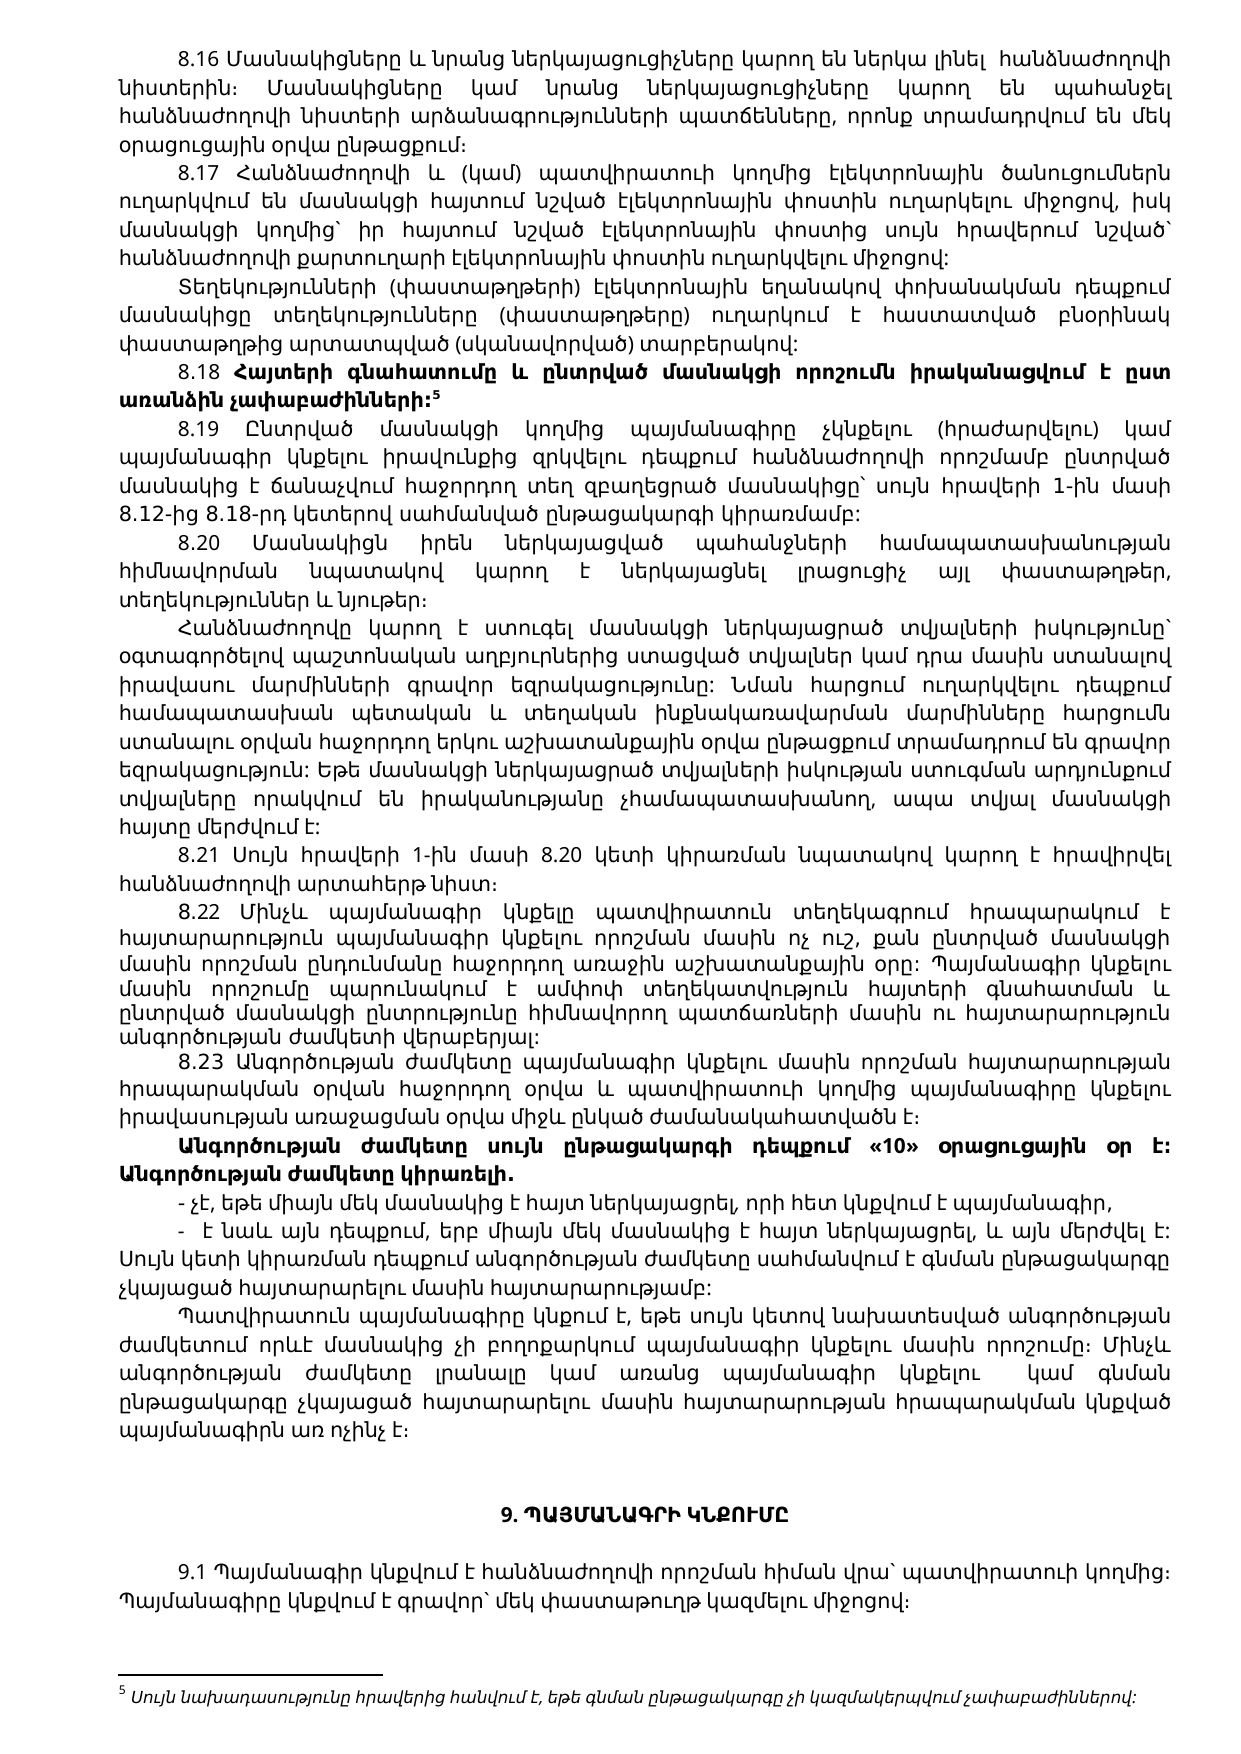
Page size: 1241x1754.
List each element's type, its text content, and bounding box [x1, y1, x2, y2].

text 8.19 Ընտրված մասնակցի կողմից պայմանագիրը չկնքելու (հրաժարվելու) կամ պայմանագիր կնքելու իրավունքից զրկվելու դեպքում հանձնաժողովի որոշմամբ ընտրված մասնակից է ճանաչվում հաջորդող տեղ զբաղեցրած մասնակիցը՝ սույն հրավերի 1-ին մասի 8.12-ից 8.18-րդ կետերով սահմանված ընթացակարգի կիրառմամբ: [118, 414, 1171, 528]
text 8.16 Մասնակիցները և նրանց ներկայացուցիչները կարող են ներկա լինել հանձնաժողովի նիստերին։ Մասնակիցները կամ նրանց ներկայացուցիչները կարող են պահանջել հանձնաժողովի նիստերի արձանագրությունների պատճենները, որոնք տրամադրվում են մեկ օրացուցային օրվա ընթացքում։ [118, 44, 1171, 158]
text 9.1 Պայմանագիր կնքվում է հանձնաժողովի որոշման հիման վրա` պատվիրատուի կողմից։ Պայմանագիրը կնքվում է գրավոր` մեկ փաստաթուղթ կազմելու միջոցով։ [118, 1557, 1171, 1614]
text - է նաև այն դեպքում, երբ միայն մեկ մասնակից է հայտ ներկայացրել, և այն մերժվել է: Սույն կետի կիրառման դեպքում անգործության ժամկետը սահմանվում է գնման ընթացակարգը չկայացած հայտարարելու մասին հայտարարությամբ: [118, 1216, 1171, 1301]
text 8.22 Մինչև պայմանագիր կնքելը պատվիրատուն տեղեկագրում հրապարակում է հայտարարություն պայմանագիր կնքելու որոշման մասին ոչ ուշ, քան ընտրված մասնակցի մասին որոշման ընդունմանը հաջորդող առաջին աշխատանքային օրը: Պայմանագիր կնքելու մասին որոշումը պարունակում է ամփոփ տեղեկատվություն հայտերի գնահատման և ընտրված մասնակցի ընտրությունը հիմնավորող պատճառների մասին ու հայտարարություն անգործության ժամկետի վերաբերյալ: [118, 897, 1171, 1050]
text Անգործության ժամկետը սույն ընթացակարգի դեպքում «10» օրացուցային օր է։ Անգործության ժամկետը կիրառելի. [118, 1131, 1171, 1188]
text 8.21 Սույն հրավերի 1-ին մասի 8.20 կետի կիրառման նպատակով կարող է հրավիրվել հանձնաժողովի արտահերթ նիստ։ [118, 841, 1171, 897]
text 8.23 Անգործության ժամկետը պայմանագիր կնքելու մասին որոշման հայտարարության հրապարակման օրվան հաջորդող օրվա և պատվիրատուի կողմից պայմանագիրը կնքելու իրավասության առաջացման օրվա միջև ընկած ժամանակահատվածն է։ [118, 1050, 1171, 1131]
text Տեղեկությունների (փաստաթղթերի) էլեկտրոնային եղանակով փոխանակման դեպքում մասնակիցը տեղեկությունները (փաստաթղթերը) ուղարկում է հաստատված բնօրինակ փաստաթղթից արտատպված (սկանավորված) տարբերակով: [118, 272, 1171, 357]
text - չէ, եթե միայն մեկ մասնակից է հայտ ներկայացրել, որի հետ կնքվում է պայմանագիր, [118, 1188, 1171, 1216]
text 9. ՊԱՅՄԱՆԱԳՐԻ ԿՆՔՈՒՄԸ [118, 1501, 1171, 1529]
text 8.20 Մասնակիցն իրեն ներկայացված պահանջների համապատասխանության հիմնավորման նպատակով կարող է ներկայացնել լրացուցիչ այլ փաստաթղթեր, տեղեկություններ և նյութեր։ [118, 528, 1171, 613]
text Հանձնաժողովը կարող է ստուգել մասնակցի ներկայացրած տվյալների իսկությունը` օգտագործելով պաշտոնական աղբյուրներից ստացված տվյալներ կամ դրա մասին ստանալով իրավասու մարմինների գրավոր եզրակացությունը: Նման հարցում ուղարկվելու դեպքում համապատասխան պետական և տեղական ինքնակառավարման մարմինները հարցումն ստանալու օրվան հաջորդող երկու աշխատանքային օրվա ընթացքում տրամադրում են գրավոր եզրակացություն: Եթե մասնակցի ներկայացրած տվյալների իսկության ստուգման արդյունքում տվյալները որակվում են իրականությանը չհամապատասխանող, ապա տվյալ մասնակցի հայտը մերժվում է: [118, 613, 1171, 841]
text 8.18 Հայտերի գնահատումը և ընտրված մասնակցի որոշումն իրականացվում է ըստ առանձին չափաբաժինների: [118, 357, 1171, 414]
text 8.17 Հանձնաժողովի և (կամ) պատվիրատուի կողմից էլեկտրոնային ծանուցումներն ուղարկվում են մասնակցի հայտում նշված էլեկտրոնային փոստին ուղարկելու միջոցով, իսկ մասնակցի կողմից` իր հայտում նշված էլեկտրոնային փոստից սույն հրավերում նշված` հանձնաժողովի քարտուղարի էլեկտրոնային փոստին ուղարկվելու միջոցով: [118, 158, 1171, 272]
text Պատվիրատուն պայմանագիրը կնքում է, եթե սույն կետով նախատեսված անգործության ժամկետում որևէ մասնակից չի բողոքարկում պայմանագիր կնքելու մասին որոշումը։ Մինչև անգործության ժամկետը լրանալը կամ առանց պայմանագիր կնքելու կամ գնման ընթացակարգը չկայացած հայտարարելու մասին հայտարարության հրապարակման կնքված պայմանագիրն առ ոչինչ է։ [118, 1301, 1171, 1444]
